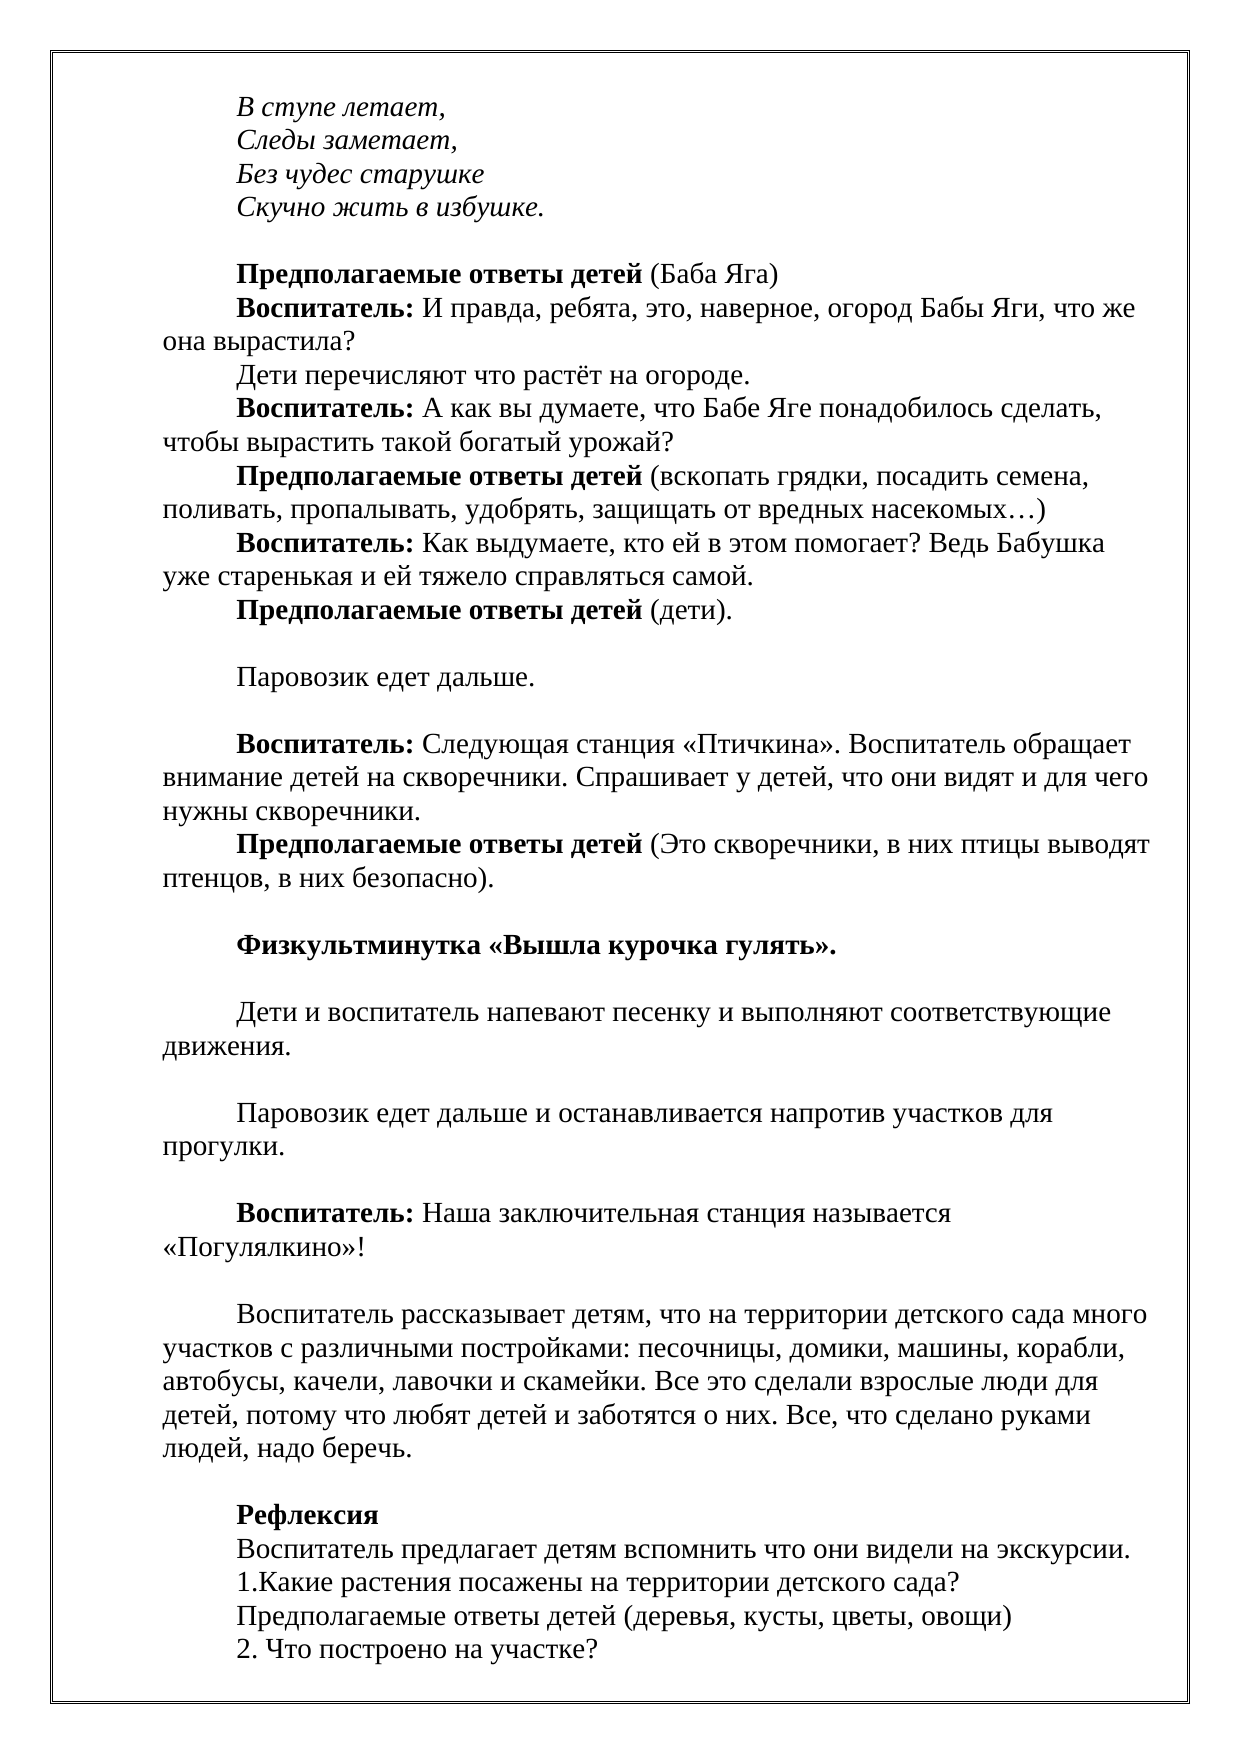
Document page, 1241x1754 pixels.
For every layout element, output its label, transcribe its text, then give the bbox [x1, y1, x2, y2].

text Паровозик едет дальше. [162, 659, 1152, 692]
text В ступе летает, [162, 89, 1152, 122]
text Скучно жить в избушке. [162, 189, 1152, 223]
text Следы заметает, [162, 122, 1152, 156]
text Воспитатель предлагает детям вспомнить что они видели на экскурсии. [162, 1531, 1152, 1564]
text Предполагаемые ответы детей (Это скворечники, в них птицы выводят птенцов, в них безопасно). [162, 827, 1152, 894]
text Рефлексия [162, 1497, 1152, 1531]
text Воспитатель: Как выдумаете, кто ей в этом помогает? Ведь Бабушка уже старенькая и ей тяжело справляться самой. [162, 525, 1152, 592]
text Физкультминутка «Вышла курочка гулять». [162, 927, 1152, 961]
text Предполагаемые ответы детей (вскопать грядки, посадить семена, поливать, пропалывать, удобрять, защищать от вредных насекомых…) [162, 458, 1152, 525]
text 2. Что построено на участке? [162, 1632, 1152, 1665]
text Дети перечисляют что растёт на огороде. [162, 357, 1152, 391]
text 1.Какие растения посажены на территории детского сада? [162, 1564, 1152, 1598]
text Воспитатель: А как вы думаете, что Бабе Яге понадобилось сделать, чтобы вырастить такой богатый урожай? [162, 391, 1152, 458]
text Предполагаемые ответы детей (Баба Яга) [162, 256, 1152, 290]
text Воспитатель: И правда, ребята, это, наверное, огород Бабы Яги, что же она вырастила? [162, 290, 1152, 357]
text Воспитатель: Наша заключительная станция называется «Погулялкино»! [162, 1196, 1152, 1263]
text Воспитатель рассказывает детям, что на территории детского сада много участков с различными постройками: песочницы, домики, машины, корабли, автобусы, качели, лавочки и скамейки. Все это сделали взрослые люди для детей, потому что любят детей и заботятся о них. Все, что сделано руками людей, надо беречь. [162, 1296, 1152, 1464]
text Паровозик едет дальше и останавливается напротив участков для прогулки. [162, 1095, 1152, 1162]
text Дети и воспитатель напевают песенку и выполняют соответствующие движения. [162, 994, 1152, 1061]
text Предполагаемые ответы детей (деревья, кусты, цветы, овощи) [162, 1598, 1152, 1632]
text Воспитатель: Следующая станция «Птичкина». Воспитатель обращает внимание детей на скворечники. Спрашивает у детей, что они видят и для чего нужны скворечники. [162, 726, 1152, 827]
text Без чудес старушке [162, 156, 1152, 189]
text Предполагаемые ответы детей (дети). [162, 592, 1152, 625]
